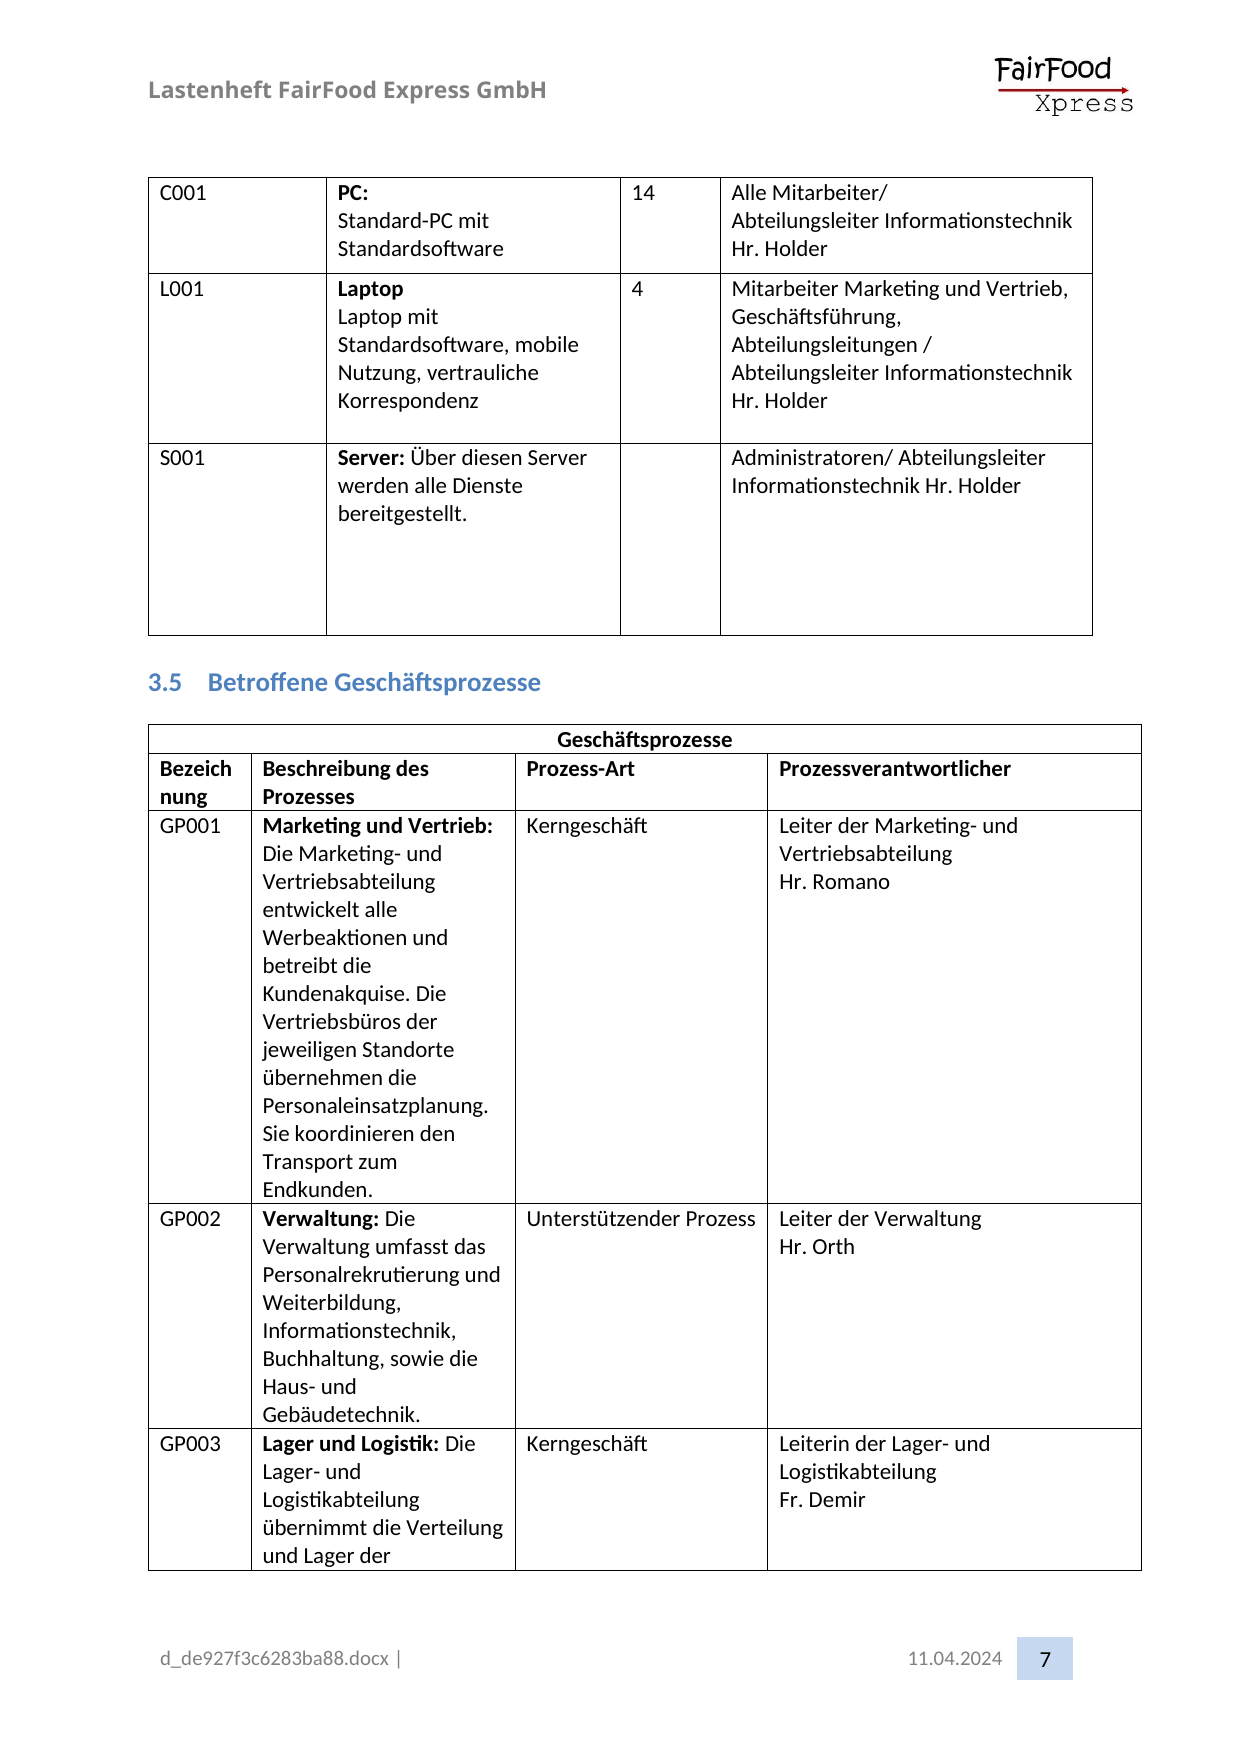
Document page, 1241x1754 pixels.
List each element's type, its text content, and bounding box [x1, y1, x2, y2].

table_cell PC: Standard-PC mit Standardsoftware [327, 178, 620, 273]
table_cell Kerngeschäft [516, 1429, 767, 1569]
table_cell Leiter der Verwaltung Hr. Orth [768, 1204, 1141, 1428]
table_cell GP003 [149, 1429, 251, 1569]
table_cell Kerngeschäft [516, 811, 767, 1203]
table_cell [621, 444, 720, 635]
table_cell Laptop Laptop mit Standardsoftware, mobile Nutzung, vertrauliche Korrespondenz [327, 274, 620, 442]
table_cell Unterstützender Prozess [516, 1204, 767, 1428]
table_cell S001 [149, 444, 326, 635]
table_cell Alle Mitarbeiter/ Abteilungsleiter Informationstechnik Hr. Holder [721, 178, 1092, 273]
table_cell Administratoren/ Abteilungsleiter Informationstechnik Hr. Holder [721, 444, 1092, 635]
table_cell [252, 1429, 515, 1569]
table_cell C001 [149, 178, 326, 273]
table_cell Marketing und Vertrieb: Die Marketing- und Vertriebsabteilung entwickelt alle Werbeaktionen und betreibt die Kundenakquise. Die Vertriebsbüros der jeweiligen Standorte übernehmen die Personaleinsatzplanung. Sie koordinieren den Transport zum Endkunden. [252, 811, 515, 1203]
table_cell Prozess-Art [516, 754, 767, 810]
table_cell Beschreibung des Prozesses [252, 754, 515, 810]
table_header Geschäftsprozesse [149, 725, 1141, 753]
picture [985, 44, 1146, 126]
table_cell Server: Über diesen Server werden alle Dienste bereitgestellt. [327, 444, 620, 635]
table_cell GP001 [149, 811, 251, 1203]
table_cell L001 [149, 274, 326, 442]
table_cell Prozessverantwortlicher [768, 754, 1141, 810]
table_cell Leiter der Marketing- und Vertriebsabteilung Hr. Romano [768, 811, 1141, 1203]
table_cell Verwaltung: Die Verwaltung umfasst das Personalrekrutierung und Weiterbildung, Informationstechnik, Buchhaltung, sowie die Haus- und Gebäudetechnik. [252, 1204, 515, 1428]
subtitle Betroffene Geschäftsprozesse [148, 665, 1092, 698]
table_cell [768, 1429, 1141, 1569]
table_cell GP002 [149, 1204, 251, 1428]
table_cell 4 [621, 274, 720, 442]
table_cell Bezeichnung [149, 754, 251, 810]
table_cell 14 [621, 178, 720, 273]
table_cell Mitarbeiter Marketing und Vertrieb, Geschäftsführung, Abteilungsleitungen / Abteilungsleiter Informationstechnik Hr. Holder [721, 274, 1092, 442]
